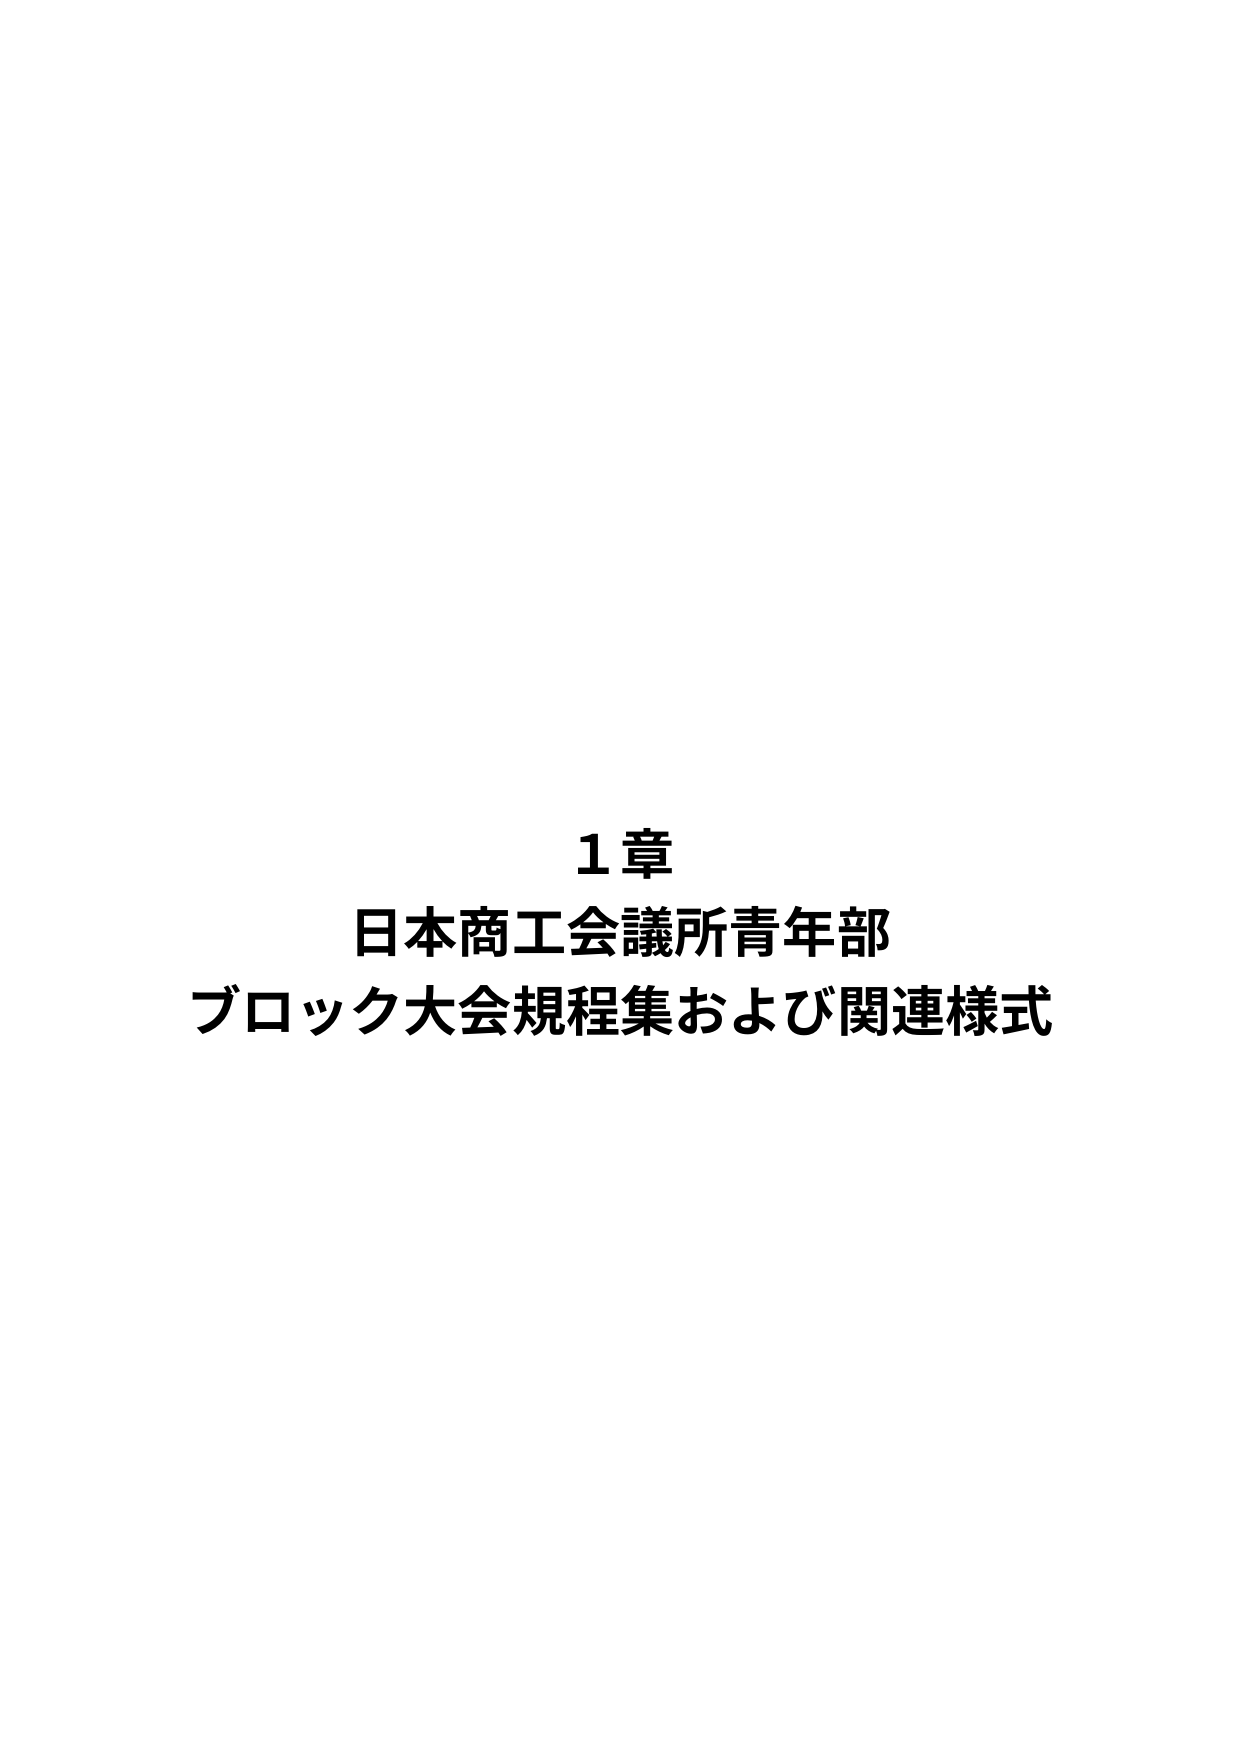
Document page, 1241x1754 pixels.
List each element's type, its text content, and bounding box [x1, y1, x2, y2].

text ブロック大会規程集および関連様式 [118, 968, 1122, 1047]
text 日本商工会議所青年部 [118, 890, 1122, 968]
text １章 [118, 811, 1122, 890]
